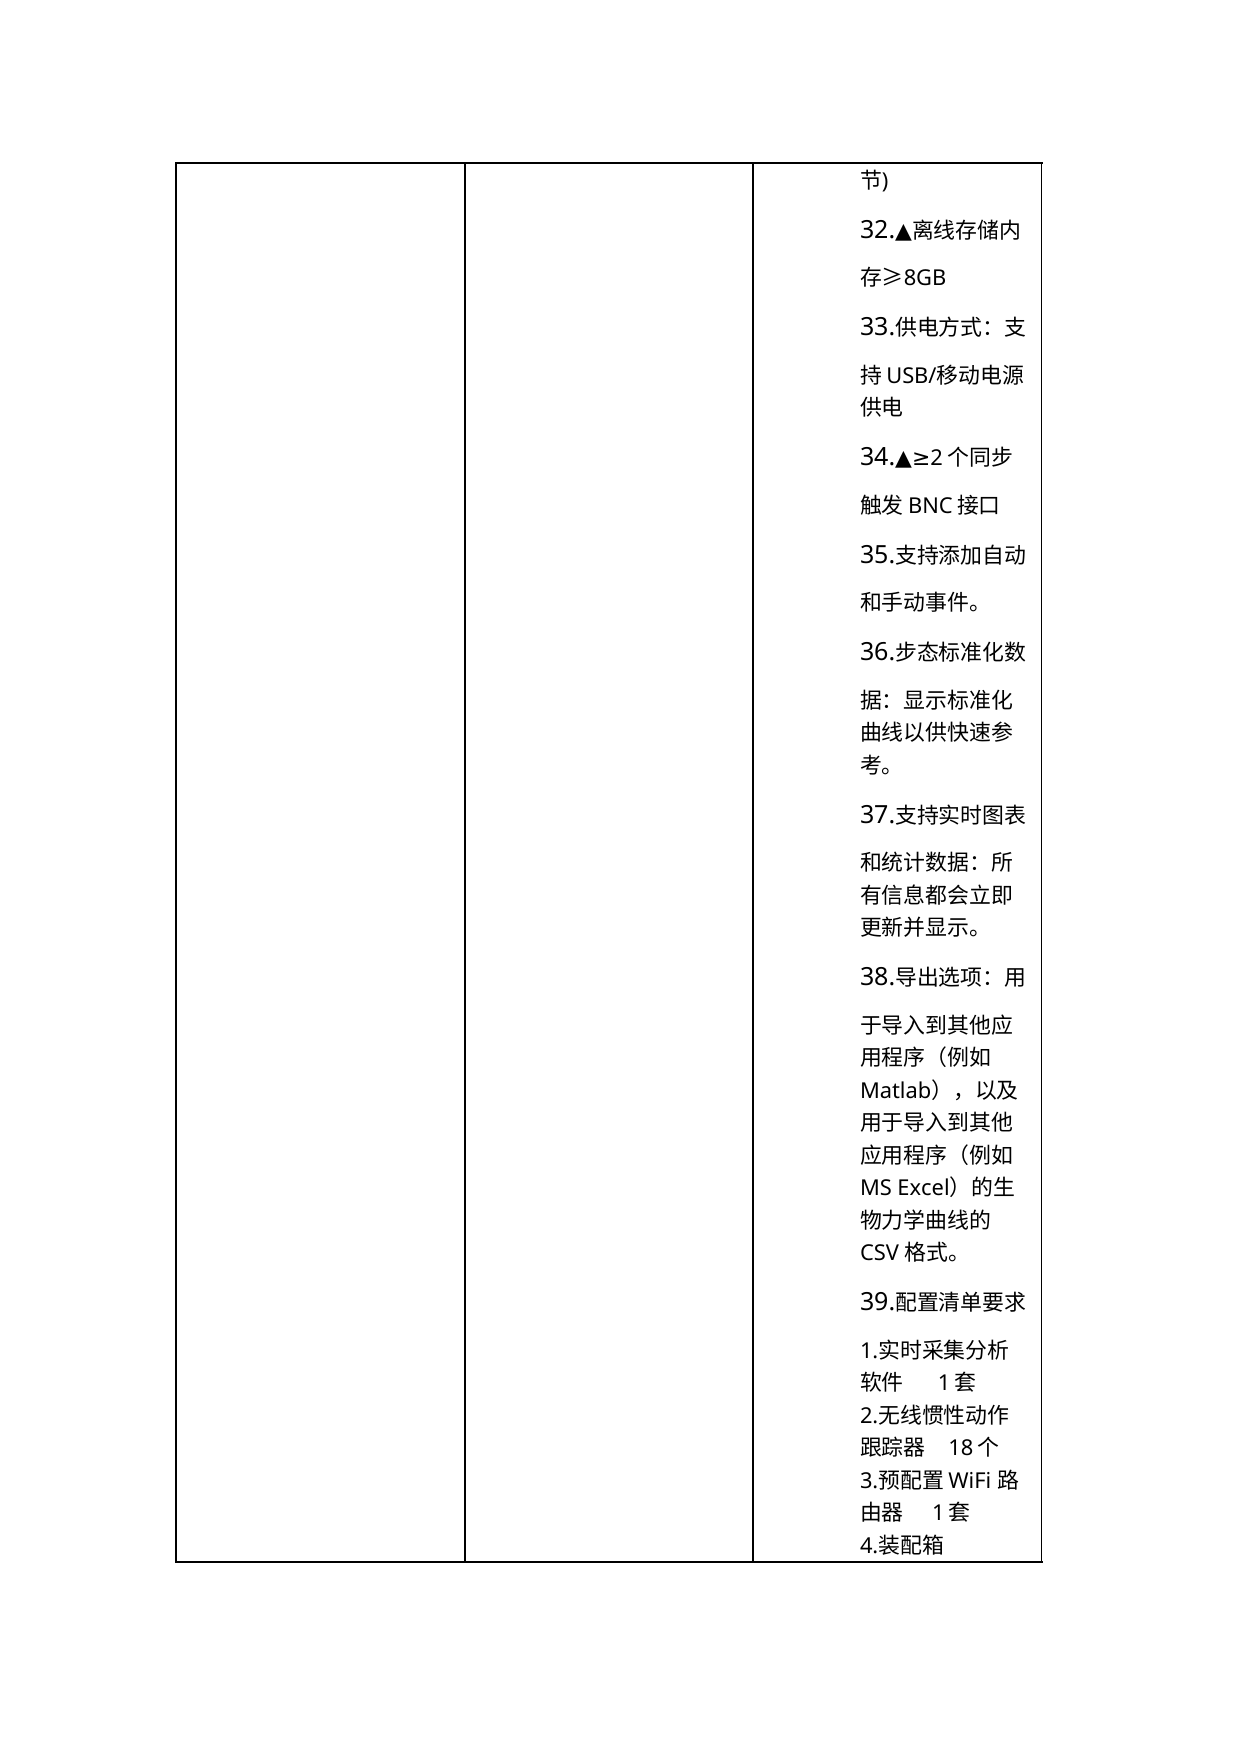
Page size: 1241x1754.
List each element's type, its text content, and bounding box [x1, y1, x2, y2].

table_cell [466, 164, 752, 1561]
table_cell 1 [177, 164, 464, 1561]
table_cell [754, 164, 1041, 1561]
